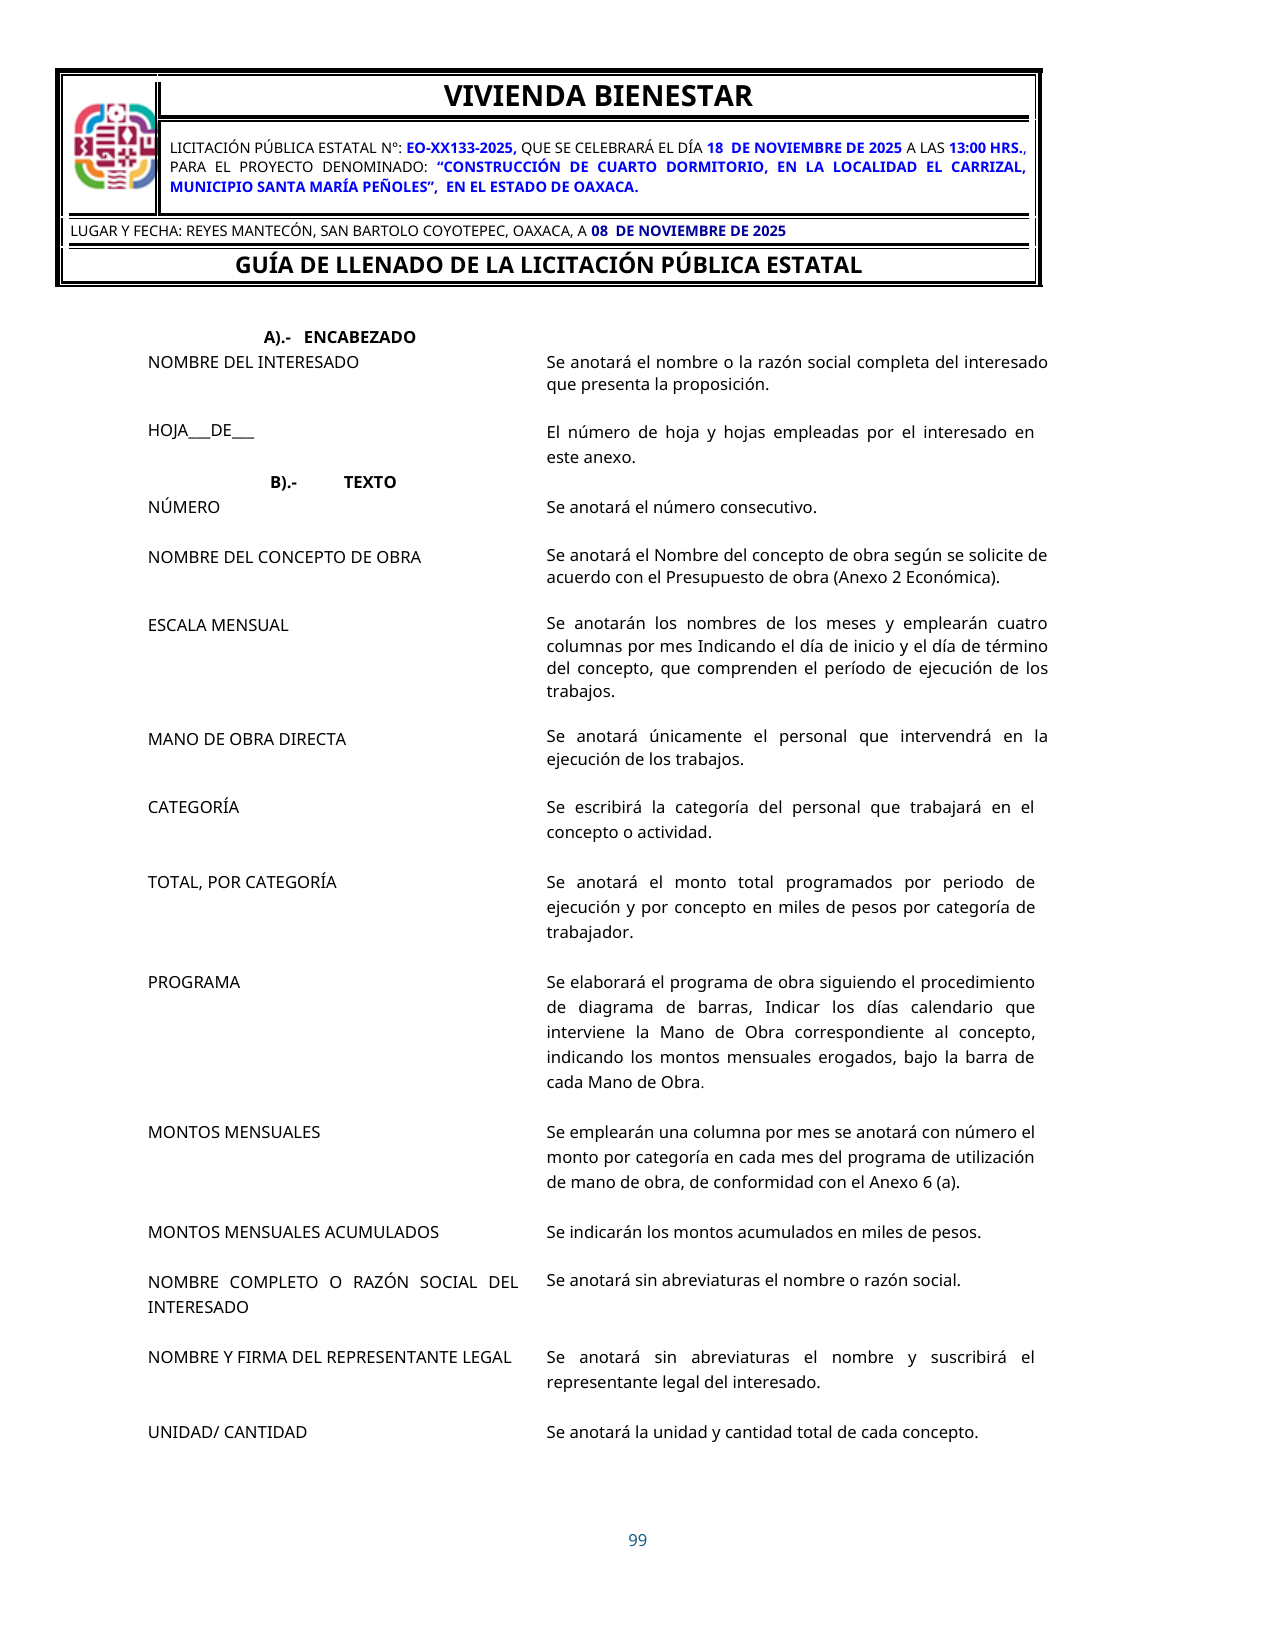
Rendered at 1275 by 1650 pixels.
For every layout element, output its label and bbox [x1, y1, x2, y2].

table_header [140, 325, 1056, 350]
picture [161, 96, 170, 115]
picture [161, 122, 170, 195]
picture [157, 96, 170, 195]
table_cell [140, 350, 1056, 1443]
picture [63, 96, 155, 195]
